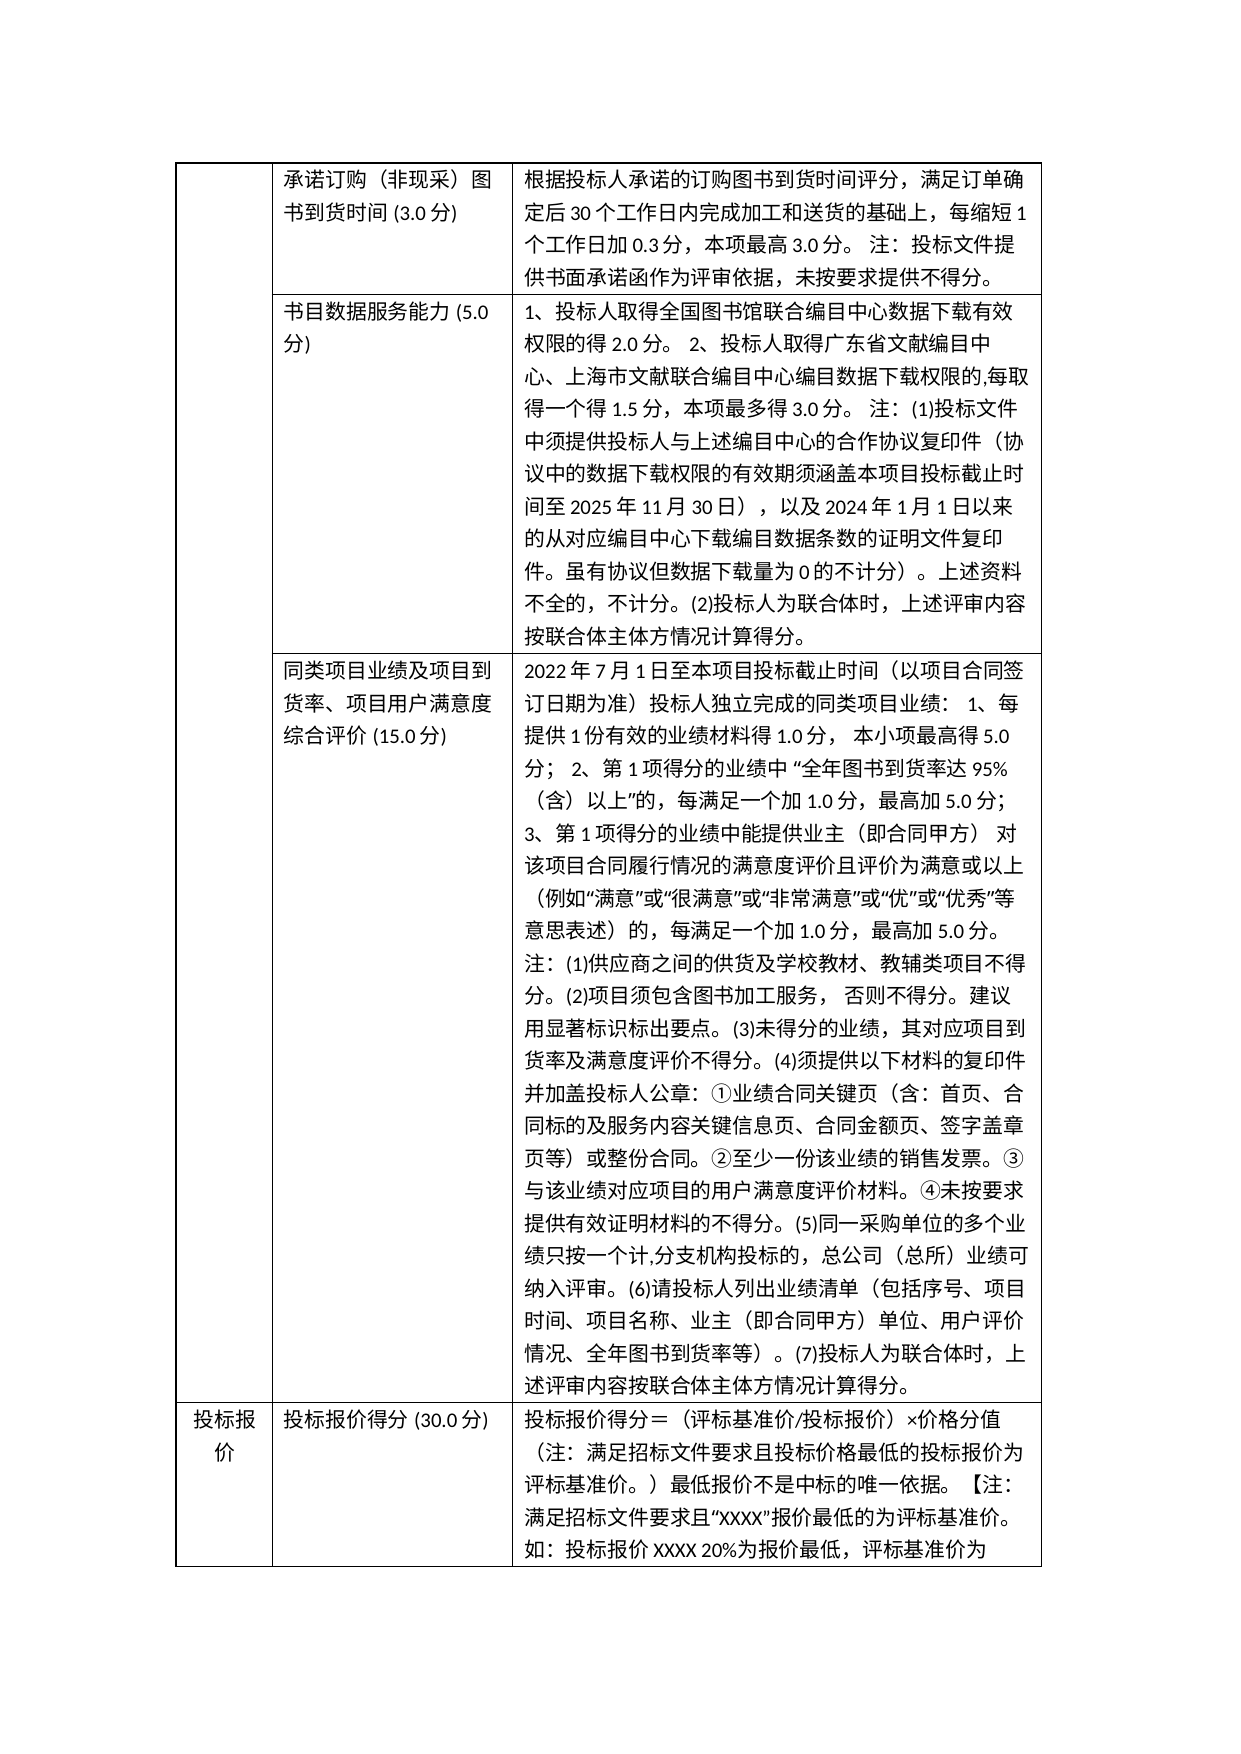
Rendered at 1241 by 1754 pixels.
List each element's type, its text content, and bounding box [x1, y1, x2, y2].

table_cell 承诺订购（非现采）图书到货时间 (3.0分) [273, 164, 512, 293]
table_cell 投标报价 [177, 1403, 272, 1566]
table_cell 书目数据服务能力 (5.0分) [273, 295, 512, 653]
table_cell 1、投标人取得全国图书馆联合编目中心数据下载有效权限的得2.0分。 2、投标人取得广东省文献编目中心、上海市文献联合编目中心编目数据下载权限的,每取得一个得1.5分，本项最多得3.0分。 注：(1)投标文件中须提供投标人与上述编目中心的合作协议复印件（协议中的数据下载权限的有效期须涵盖本项目投标截止时间至2025年11月30日），以及2024年1月1日以来的从对应编目中心下载编目数据条数的证明文件复印件。虽有协议但数据下载量为0的不计分）。上述资料不全的，不计分。(2)投标人为联合体时，上述评审内容按联合体主体方情况计算得分。 [513, 295, 1041, 653]
table_cell 根据投标人承诺的订购图书到货时间评分，满足订单确定后30个工作日内完成加工和送货的基础上，每缩短1个工作日加0.3分，本项最高3.0分。 注：投标文件提供书面承诺函作为评审依据，未按要求提供不得分。 [513, 164, 1041, 293]
table_cell 2022年7月1日至本项目投标截止时间（以项目合同签订日期为准）投标人独立完成的同类项目业绩： 1、每提供1份有效的业绩材料得1.0分， 本小项最高得5.0分； 2、第1项得分的业绩中 “全年图书到货率达95%（含）以上”的，每满足一个加1.0分，最高加5.0分； 3、第1项得分的业绩中能提供业主（即合同甲方） 对该项目合同履行情况的满意度评价且评价为满意或以上（例如“满意”或“很满意”或“非常满意”或“优”或“优秀”等意思表述）的，每满足一个加1.0分，最高加5.0分。 注：(1)供应商之间的供货及学校教材、教辅类项目不得分。(2)项目须包含图书加工服务， 否则不得分。建议用显著标识标出要点。(3)未得分的业绩，其对应项目到货率及满意度评价不得分。(4)须提供以下材料的复印件并加盖投标人公章：①业绩合同关键页（含：首页、合同标的及服务内容关键信息页、合同金额页、签字盖章页等）或整份合同。②至少一份该业绩的销售发票。③与该业绩对应项目的用户满意度评价材料。④未按要求提供有效证明材料的不得分。(5)同一采购单位的多个业绩只按一个计,分支机构投标的，总公司（总所）业绩可纳入评审。(6)请投标人列出业绩清单（包括序号、项目时间、项目名称、业主（即合同甲方）单位、用户评价情况、全年图书到货率等）。(7)投标人为联合体时，上述评审内容按联合体主体方情况计算得分。 [513, 654, 1041, 1402]
table_cell 同类项目业绩及项目到货率、项目用户满意度综合评价 (15.0分) [273, 654, 512, 1402]
table_cell 投标报价得分 (30.0分) [273, 1403, 512, 1566]
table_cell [513, 1403, 1041, 1566]
